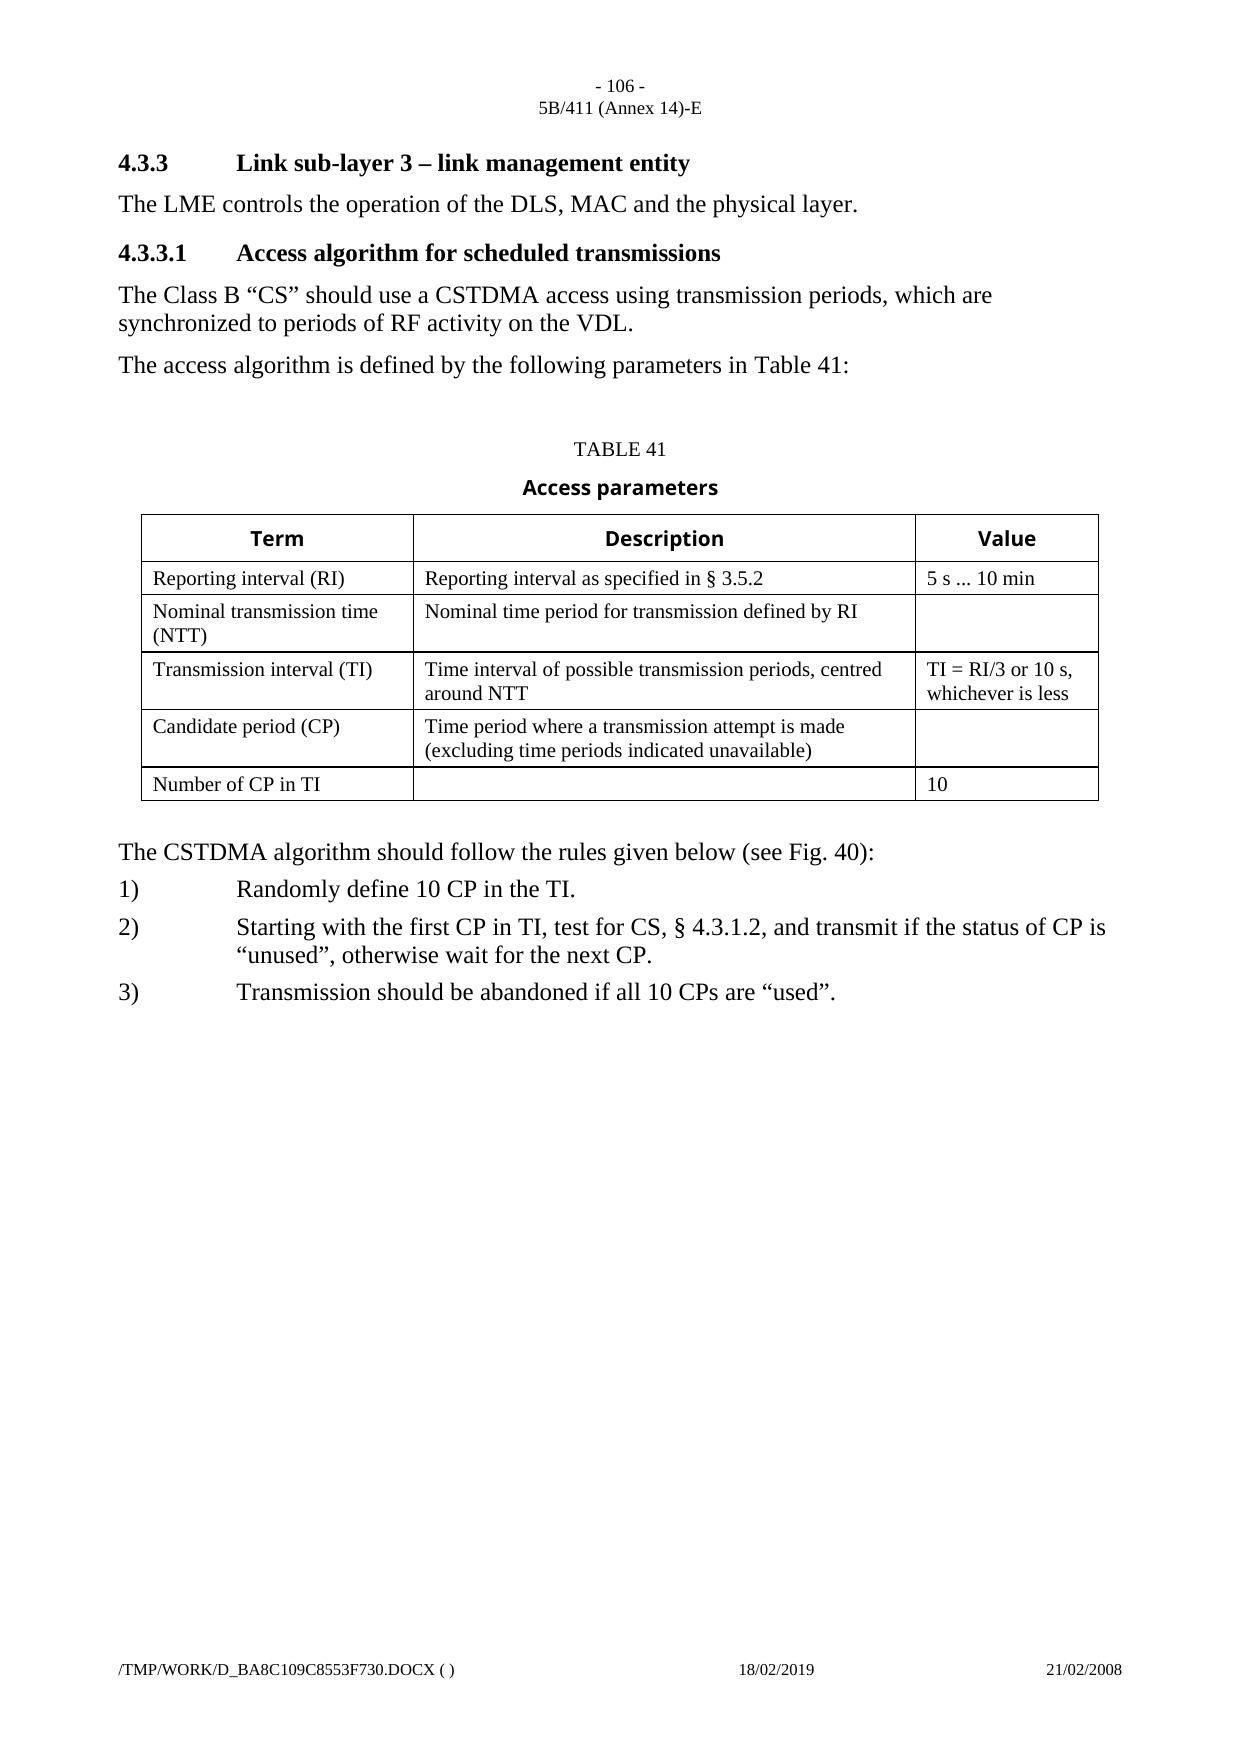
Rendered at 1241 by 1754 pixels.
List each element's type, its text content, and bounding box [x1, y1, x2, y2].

text 2) Starting with the first CP in TI, test for CS, § 4.3.1.2, and transmit if the status of CP is “unused”, otherwise wait for the next CP. [118, 912, 1122, 969]
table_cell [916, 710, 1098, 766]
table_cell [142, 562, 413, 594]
text 3) Transmission should be abandoned if all 10 CPs are “used”. [118, 977, 1122, 1006]
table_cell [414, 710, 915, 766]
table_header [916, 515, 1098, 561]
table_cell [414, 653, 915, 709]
subtitle 4.3.3 Link sub-layer 3 – link management entity [118, 148, 1122, 176]
subtitle 4.3.3.1 Access algorithm for scheduled transmissions [118, 238, 1122, 267]
text The CSTDMA algorithm should follow the rules given below (see Fig. 40): [118, 837, 1122, 866]
title Access parameters [118, 473, 1122, 502]
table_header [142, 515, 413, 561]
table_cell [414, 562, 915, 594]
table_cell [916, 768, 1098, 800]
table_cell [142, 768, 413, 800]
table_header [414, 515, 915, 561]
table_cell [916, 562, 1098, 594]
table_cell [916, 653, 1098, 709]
text 1) Randomly define 10 CP in the TI. [118, 874, 1122, 903]
text The Class B “CS” should use a CSTDMA access using transmission periods, which are synchronized to periods of RF activity on the VDL. [118, 280, 1122, 337]
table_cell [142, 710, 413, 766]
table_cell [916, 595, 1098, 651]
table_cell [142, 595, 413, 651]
text TABLE 41 [118, 437, 1122, 461]
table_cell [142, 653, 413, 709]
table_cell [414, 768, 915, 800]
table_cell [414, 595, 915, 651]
text The LME controls the operation of the DLS, MAC and the physical layer. [118, 189, 1122, 218]
text The access algorithm is defined by the following parameters in Table 41: [118, 350, 1122, 378]
